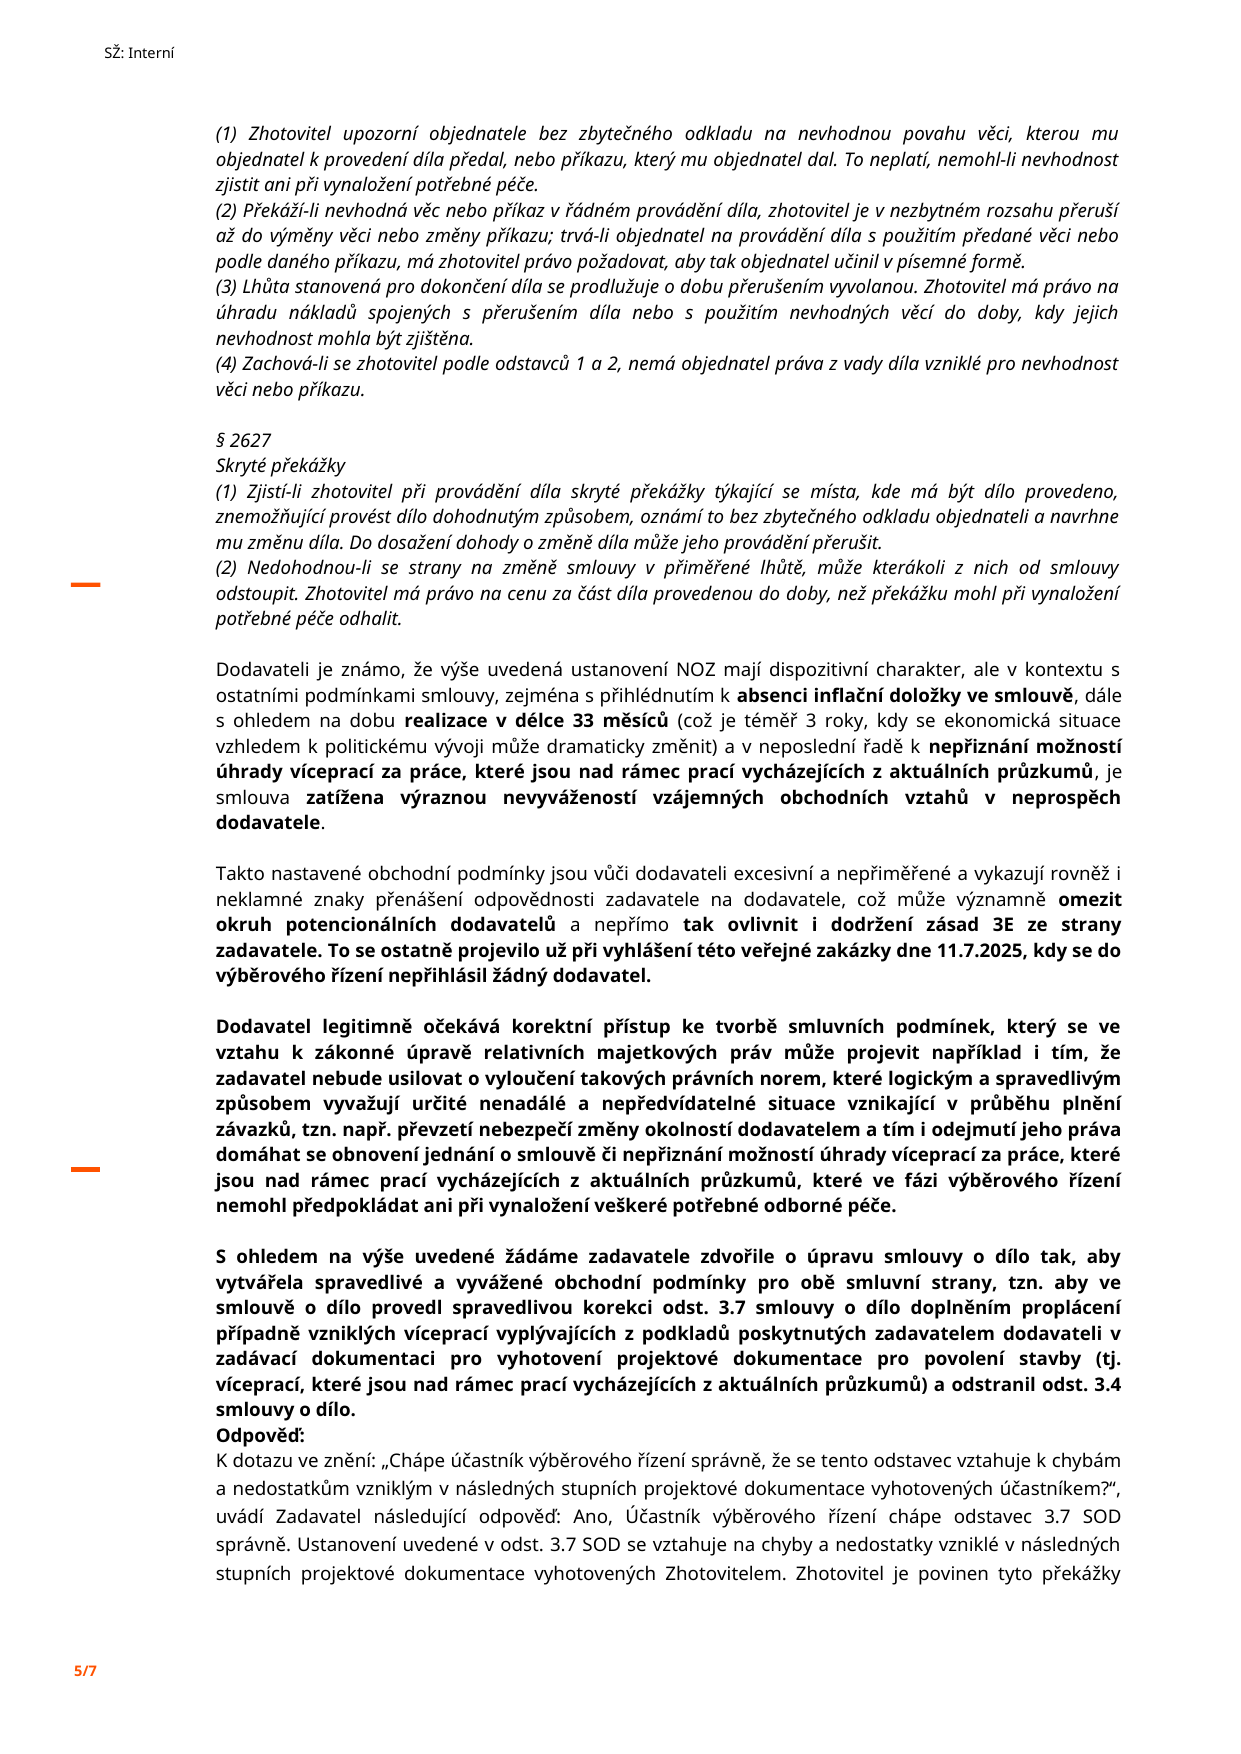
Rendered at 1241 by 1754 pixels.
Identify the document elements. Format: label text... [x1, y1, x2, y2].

text (1) Zjistí-li zhotovitel při provádění díla skryté překážky týkající se místa, kde má být dílo provedeno, znemožňující provést dílo dohodnutým způsobem, oznámí to bez zbytečného odkladu objednateli a navrhne mu změnu díla. Do dosažení dohody o změně díla může jeho provádění přerušit. [216, 478, 1122, 554]
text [216, 1448, 1122, 1585]
text (1) Zhotovitel upozorní objednatele bez zbytečného odkladu na nevhodnou povahu věci, kterou mu objednatel k provedení díla předal, nebo příkazu, který mu objednatel dal. To neplatí, nemohl-li nevhodnost zjistit ani při vynaložení potřebné péče. [216, 121, 1122, 197]
text S ohledem na výše uvedené žádáme zadavatele zdvořile o úpravu smlouvy o dílo tak, aby vytvářela spravedlivé a vyvážené obchodní podmínky pro obě smluvní strany, tzn. aby ve smlouvě o dílo provedl spravedlivou korekci odst. 3.7 smlouvy o dílo doplněním proplácení případně vzniklých víceprací vyplývajících z podkladů poskytnutých zadavatelem dodavateli v zadávací dokumentaci pro vyhotovení projektové dokumentace pro povolení stavby (tj. víceprací, které jsou nad rámec prací vycházejících z aktuálních průzkumů) a odstranil odst. 3.4 smlouvy o dílo. [216, 1243, 1122, 1422]
text Dodavatel legitimně očekává korektní přístup ke tvorbě smluvních podmínek, který se ve vztahu k zákonné úpravě relativních majetkových práv může projevit například i tím, že zadavatel nebude usilovat o vyloučení takových právních norem, které logickým a spravedlivým způsobem vyvažují určité nenadálé a nepředvídatelné situace vznikající v průběhu plnění závazků, tzn. např. převzetí nebezpečí změny okolností dodavatelem a tím i odejmutí jeho práva domáhat se obnovení jednání o smlouvě či nepřiznání možností úhrady víceprací za práce, které jsou nad rámec prací vycházejících z aktuálních průzkumů, které ve fázi výběrového řízení nemohl předpokládat ani při vynaložení veškeré potřebné odborné péče. [216, 1014, 1122, 1218]
text (2) Překáží-li nevhodná věc nebo příkaz v řádném provádění díla, zhotovitel je v nezbytném rozsahu přeruší až do výměny věci nebo změny příkazu; trvá-li objednatel na provádění díla s použitím předané věci nebo podle daného příkazu, má zhotovitel právo požadovat, aby tak objednatel učinil v písemné formě. [216, 197, 1122, 274]
text Dodavateli je známo, že výše uvedená ustanovení NOZ mají dispozitivní charakter, ale v kontextu s ostatními podmínkami smlouvy, zejména s přihlédnutím k absenci inflační doložky ve smlouvě, dále s ohledem na dobu realizace v délce 33 měsíců (což je téměř 3 roky, kdy se ekonomická situace vzhledem k politickému vývoji může dramaticky změnit) a v neposlední řadě k nepřiznání možností úhrady víceprací za práce, které jsou nad rámec prací vycházejících z aktuálních průzkumů, je smlouva zatížena výraznou nevyvážeností vzájemných obchodních vztahů v neprospěch dodavatele. [216, 657, 1122, 835]
text (2) Nedohodnou-li se strany na změně smlouvy v přiměřené lhůtě, může kterákoli z nich od smlouvy odstoupit. Zhotovitel má právo na cenu za část díla provedenou do doby, než překážku mohl při vynaložení potřebné péče odhalit. [216, 554, 1122, 631]
text (4) Zachová-li se zhotovitel podle odstavců 1 a 2, nemá objednatel práva z vady díla vzniklé pro nevhodnost věci nebo příkazu. [216, 350, 1122, 401]
text (3) Lhůta stanovená pro dokončení díla se prodlužuje o dobu přerušením vyvolanou. Zhotovitel má právo na úhradu nákladů spojených s přerušením díla nebo s použitím nevhodných věcí do doby, kdy jejich nevhodnost mohla být zjištěna. [216, 274, 1122, 350]
text Takto nastavené obchodní podmínky jsou vůči dodavateli excesivní a nepřiměřené a vykazují rovněž i neklamné znaky přenášení odpovědnosti zadavatele na dodavatele, což může významně omezit okruh potencionálních dodavatelů a nepřímo tak ovlivnit i dodržení zásad 3E ze strany zadavatele. To se ostatně projevilo už při vyhlášení této veřejné zakázky dne 11.7.2025, kdy se do výběrového řízení nepřihlásil žádný dodavatel. [216, 861, 1122, 988]
text Skryté překážky [216, 452, 1122, 478]
text Odpověď: [216, 1422, 1122, 1448]
text § 2627 [216, 427, 1122, 452]
